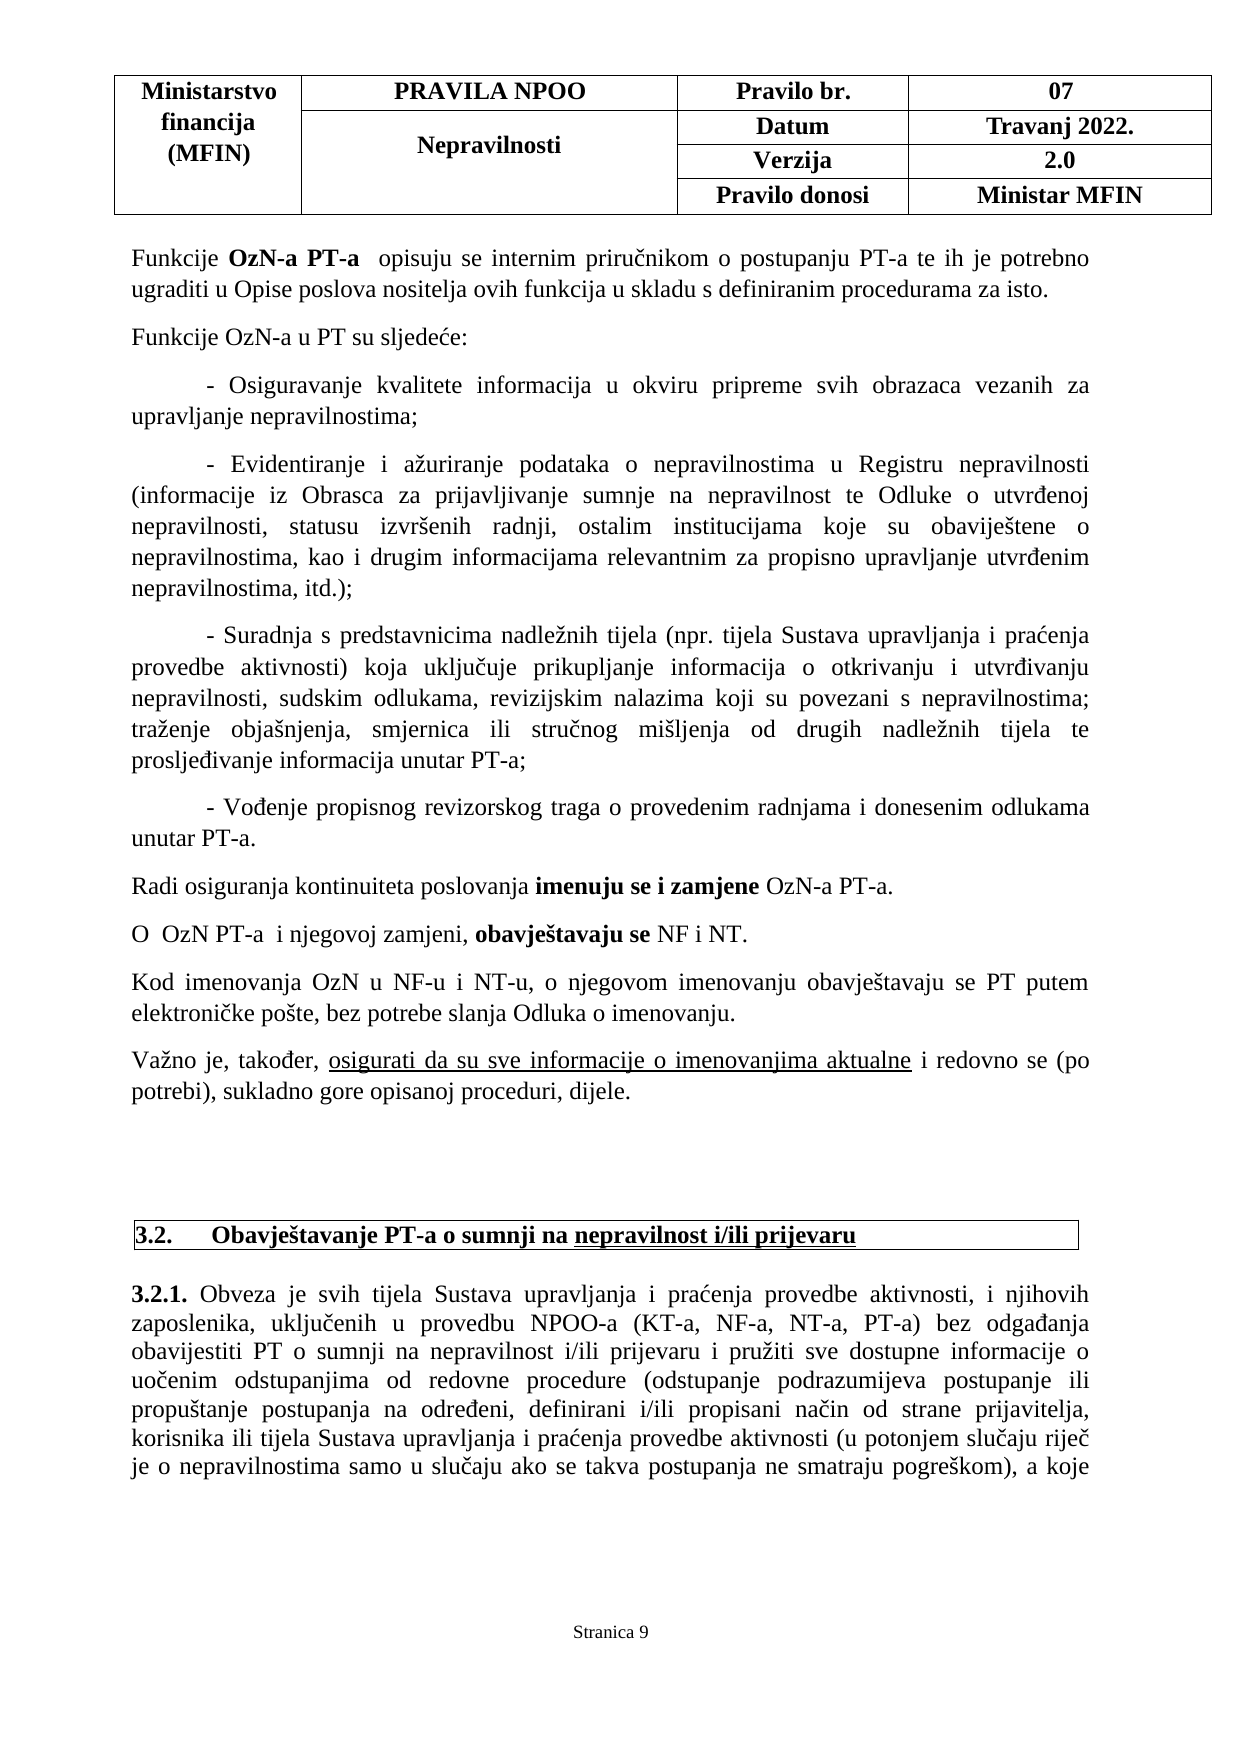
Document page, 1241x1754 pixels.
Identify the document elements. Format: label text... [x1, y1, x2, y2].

text - Osiguravanje kvalitete informacija u okviru pripreme svih obrazaca vezanih za upravljanje nepravilnostima; [131, 370, 1090, 430]
list Obavještavanje PT-a o sumnji na nepravilnost i/ili prijevaru [135, 1221, 1078, 1249]
text Radi osiguranja kontinuiteta poslovanja imenuju se i zamjene OzN-a PT-a. [131, 871, 1090, 900]
text Važno je, također, osigurati da su sve informacije o imenovanjima aktualne i redovno se (po potrebi), sukladno gore opisanoj proceduri, dijele. [131, 1045, 1090, 1105]
text Funkcije OzN-a PT-a opisuju se internim priručnikom o postupanju PT-a te ih je potrebno ugraditi u Opise poslova nositelja ovih funkcija u skladu s definiranim procedurama za isto. [131, 243, 1090, 303]
text Funkcije OzN-a u PT su sljedeće: [131, 322, 1090, 351]
text - Evidentiranje i ažuriranje podataka o nepravilnostima u Registru nepravilnosti (informacije iz Obrasca za prijavljivanje sumnje na nepravilnost te Odluke o utvrđenoj nepravilnosti, statusu izvršenih radnji, ostalim institucijama koje su obaviještene o nepravilnostima, kao i drugim informacijama relevantnim za propisno upravljanje utvrđenim nepravilnostima, itd.); [131, 449, 1090, 602]
text O OzN PT-a i njegovoj zamjeni, obavještavaju se NF i NT. [131, 919, 1090, 948]
text - Vođenje propisnog revizorskog traga o provedenim radnjama i donesenim odlukama unutar PT-a. [131, 792, 1090, 852]
text - Suradnja s predstavnicima nadležnih tijela (npr. tijela Sustava upravljanja i praćenja provedbe aktivnosti) koja uključuje prikupljanje informacija o otkrivanju i utvrđivanju nepravilnosti, sudskim odlukama, revizijskim nalazima koji su povezani s nepravilnostima; traženje objašnjenja, smjernica ili stručnog mišljenja od drugih nadležnih tijela te prosljeđivanje informacija unutar PT-a; [131, 621, 1090, 773]
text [131, 1279, 1090, 1480]
text Kod imenovanja OzN u NF-u i NT-u, o njegovom imenovanju obavještavaju se PT putem elektroničke pošte, bez potrebe slanja Odluka o imenovanju. [131, 967, 1090, 1026]
